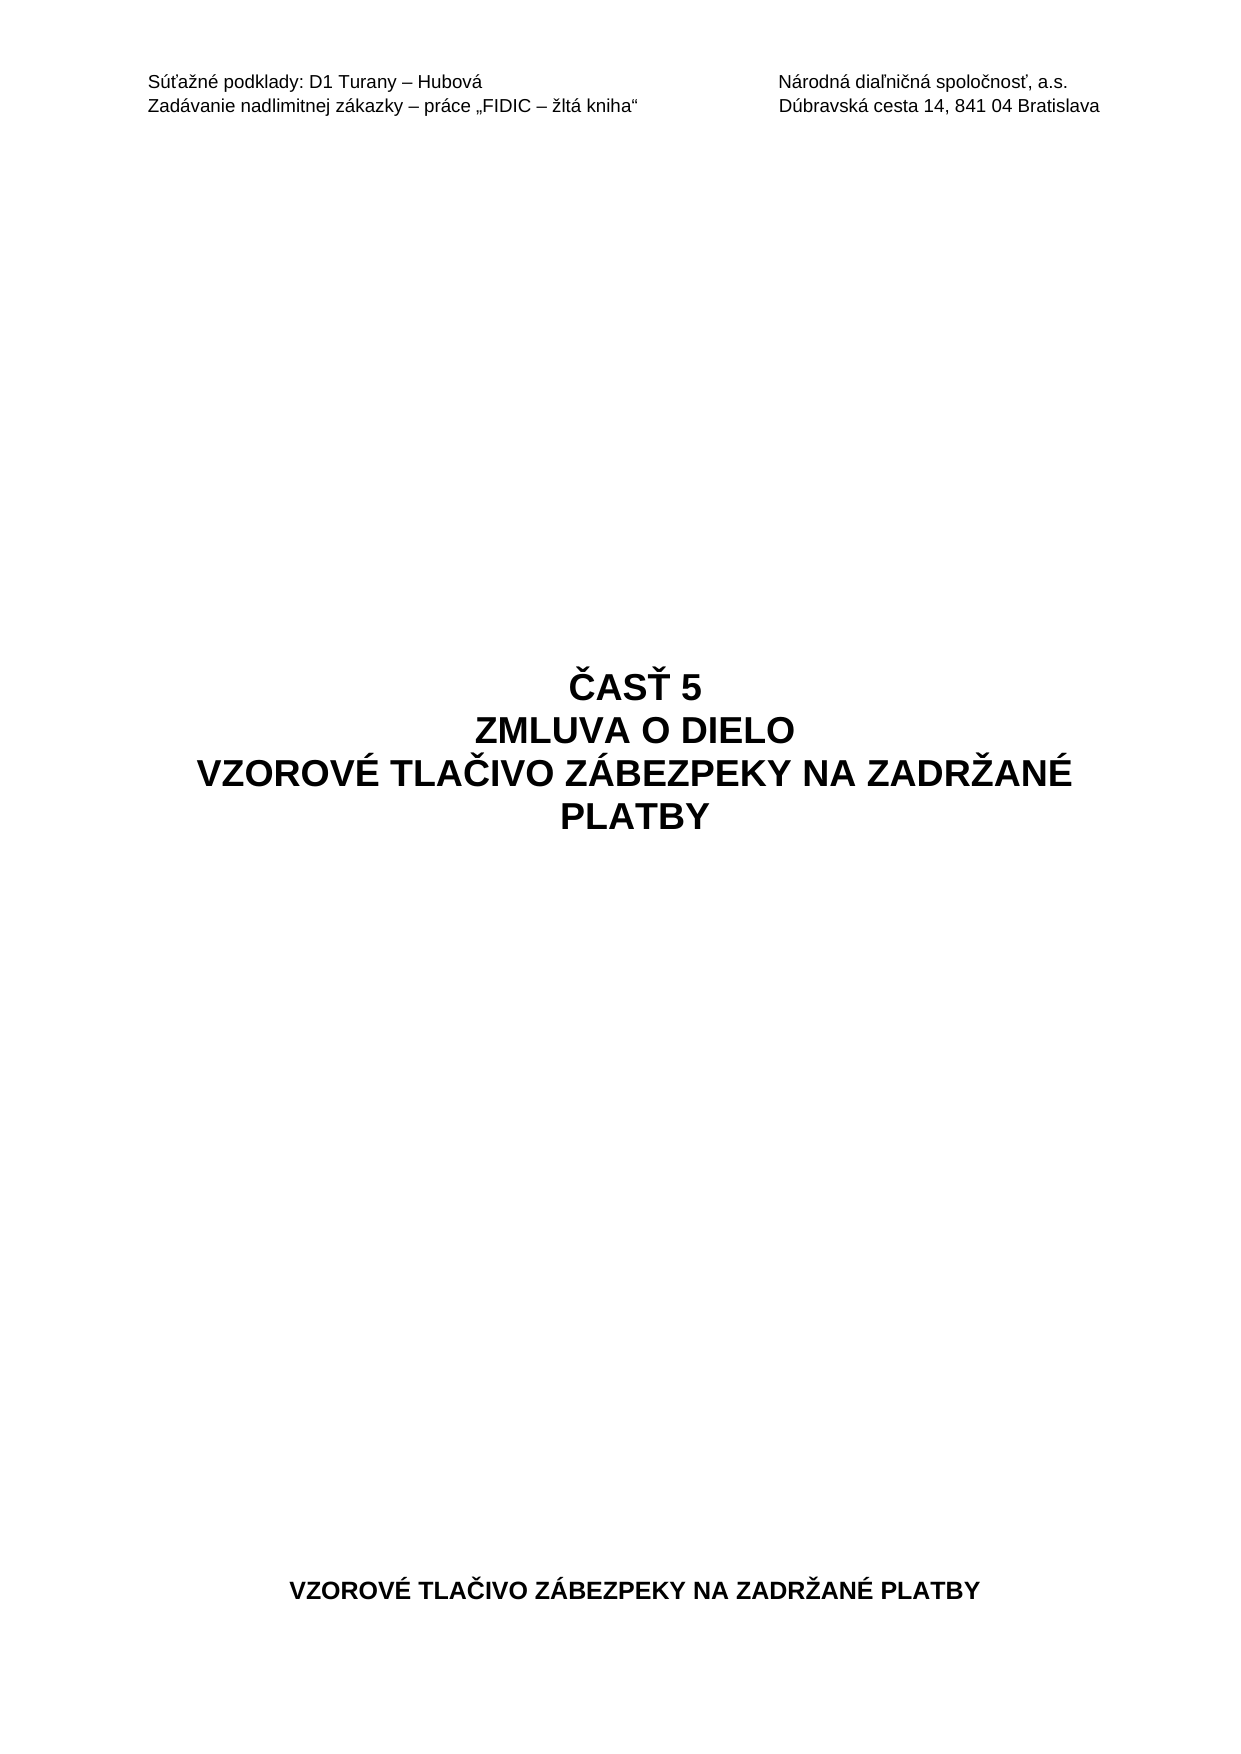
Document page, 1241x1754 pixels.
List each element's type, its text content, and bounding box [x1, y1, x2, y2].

text Vzorové tlačivo zábezpeky na zadržané platby [148, 751, 1122, 838]
text Vzorové tlačivo zábezpeky na ZADRžANÉ PLATBY [148, 1576, 1122, 1604]
text Zmluva o Dielo [148, 708, 1122, 751]
text časť 5 [148, 665, 1122, 708]
